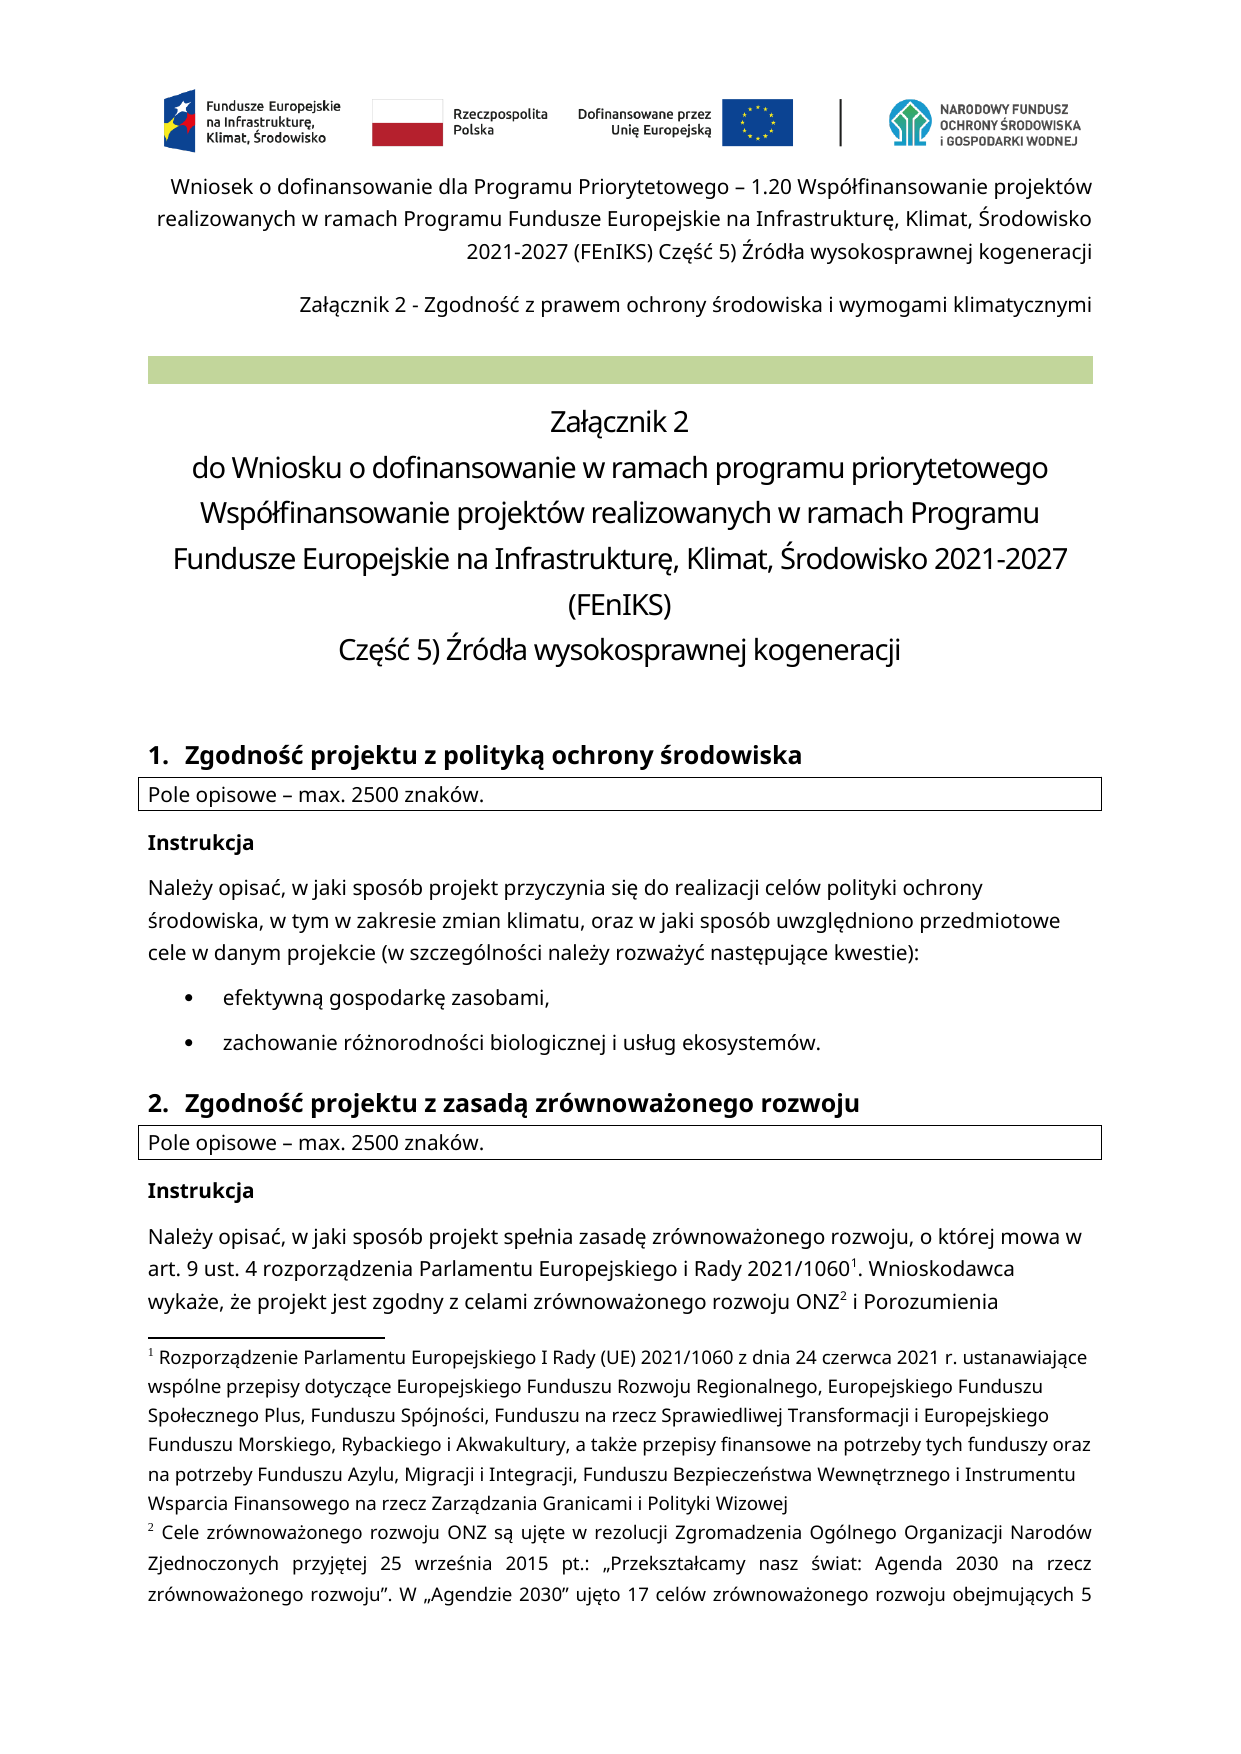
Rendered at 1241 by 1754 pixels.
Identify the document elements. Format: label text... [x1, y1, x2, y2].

list zachowanie różnorodności biologicznej i usług ekosystemów. [185, 1028, 1093, 1057]
text Instrukcja [148, 828, 1093, 856]
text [148, 1222, 1093, 1315]
text Należy opisać, w jaki sposób projekt przyczynia się do realizacji celów polityki ochrony środowiska, w tym w zakresie zmian klimatu, oraz w jaki sposób uwzględniono przedmiotowe cele w danym projekcie (w szczególności należy rozważyć następujące kwestie): [148, 873, 1093, 967]
title Załącznik 2 [148, 401, 1093, 441]
title do Wniosku o dofinansowanie w ramach programu priorytetowego Współfinansowanie projektów realizowanych w ramach Programu Fundusze Europejskie na Infrastrukturę, Klimat, Środowisko 2021-2027 (FEnIKS) [148, 447, 1093, 623]
picture [147, 73, 1093, 168]
text Pole opisowe – max. 2500 znaków. [139, 778, 1101, 810]
list efektywną gospodarkę zasobami, [185, 983, 1093, 1012]
subtitle Zgodność projektu z polityką ochrony środowiska [148, 737, 1093, 772]
title Część 5) Źródła wysokosprawnej kogeneracji [148, 629, 1093, 669]
text Instrukcja [148, 1177, 1093, 1205]
subtitle Zgodność projektu z zasadą zrównoważonego rozwoju [148, 1086, 1093, 1120]
text Pole opisowe – max. 2500 znaków. [139, 1126, 1101, 1159]
